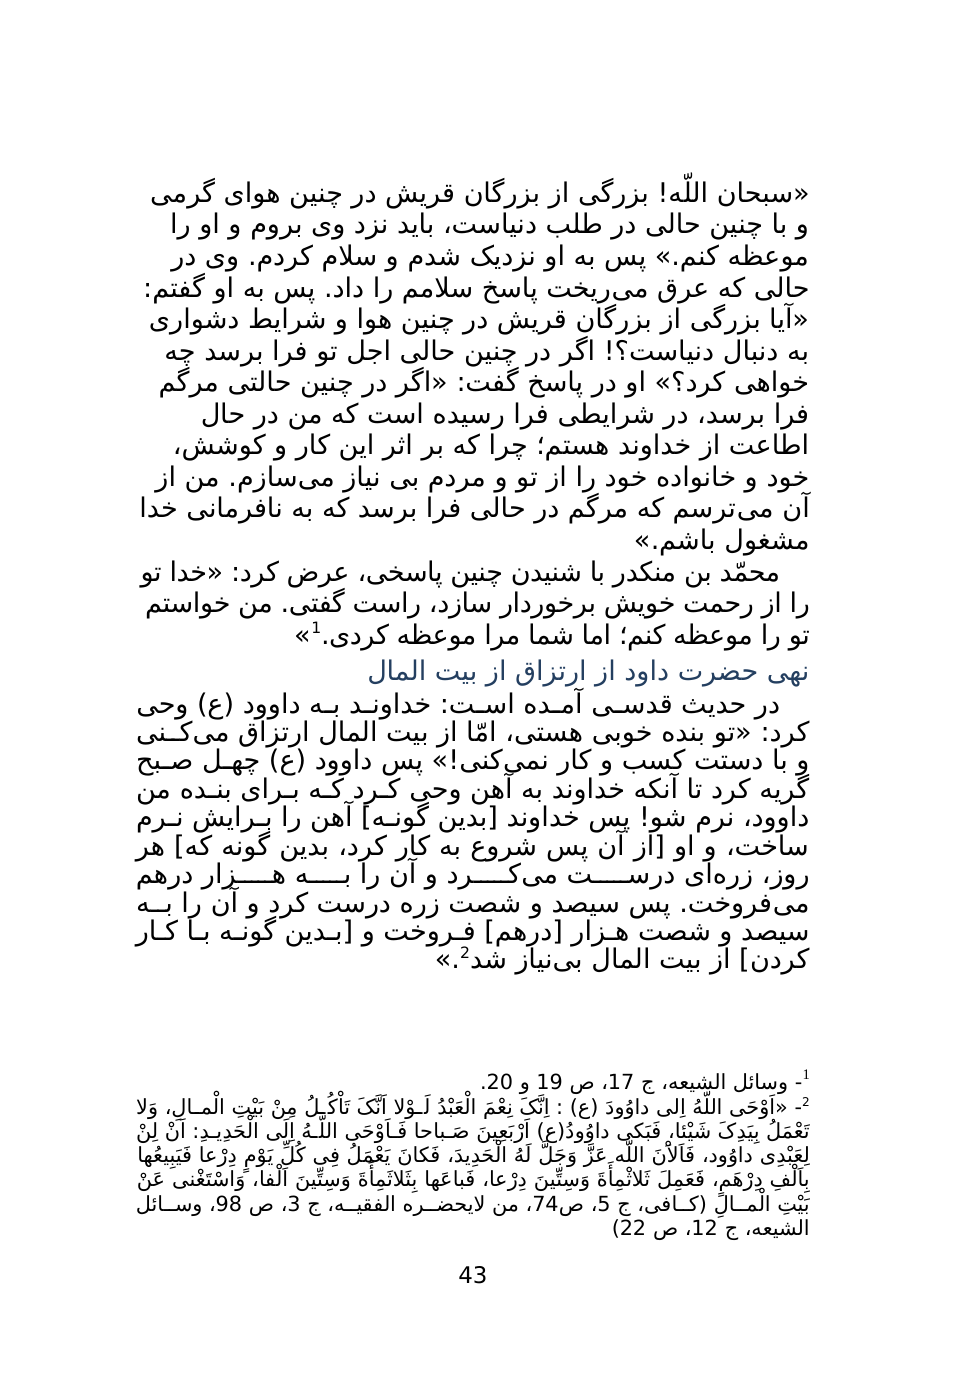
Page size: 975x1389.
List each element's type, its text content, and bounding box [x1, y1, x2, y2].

text محمّد بن منکدر می‌گوید که روزی در هوایی گرم، اطراف مدینه، ابو جعفر محمّد بن علی (ع) (امام باقر (ع)) را دیدم. وی برای کار کردن از مدینه بیرون آمده بود. با خود گفتم: «سبحان اللّه! بزرگی از بزرگان قریش در چنین هوای گرمی و با چنین حالی در طلب دنیاست، باید نزد وی بروم و او را موعظه کنم.» پس به او نزدیک شدم و سلام کردم. وی در حالی که عرق می‌ریخت پاسخ سلامم را داد. پس به او گفتم: «آیا بزرگی از بزرگان قریش در چنین هوا و شرایط دشواری به دنبال دنیاست؟! اگر در چنین حالی اجل تو فرا برسد چه خواهی کرد؟» او در پاسخ گفت: «اگر در چنین حالتی مرگم فرا برسد، در شرایطی فرا رسیده است که من در حال اطاعت از خداوند هستم؛ چرا که بر اثر این کار و کوشش، خود و خانواده خود را از تو و مردم بی نیاز می‌سازم. من از آن می‌ترسم که مرگم در حالی فرا برسد که به نافرمانی خدا مشغول باشم.» [136, 177, 809, 556]
text محمّد بن منکدر با شنیدن چنین پاسخی، عرض کرد: «خدا تو را از رحمت خویش برخوردار سازد، راست گفتی. من خواستم تو را موعظه کنم؛ اما شما مرا موعظه کردی.» [136, 556, 809, 651]
text در حدیث قدسی آمده است: خداوند به داوود (ع) وحی کرد: «تو بنده خوبی هستی، امّا از بیت المال ارتزاق می‌کنی و با دستت کسب و کار نمی‌کنی!» پس داوود (ع) چهل صبح گریه کرد تا آنکه خداوند به آهن وحی کرد که برای بنده من داوود، نرم شو! پس خداوند [بدین گونه] آهن را برایش نرم ساخت، و او [از آن پس شروع به کار کرد، بدین گونه که] هر روز، زره‌ای درست می‌کرد و آن را به هزار درهم می‌فروخت. پس سیصد و شصت زره درست کرد و آن را به سیصد و شصت هزار [درهم] فروخت و [بدین گونه با کار کردن] از بیت المال بی‌نیاز شد.» [136, 691, 809, 975]
subtitle نهی حضرت داود از ارتزاق از بیت المال [136, 655, 809, 686]
